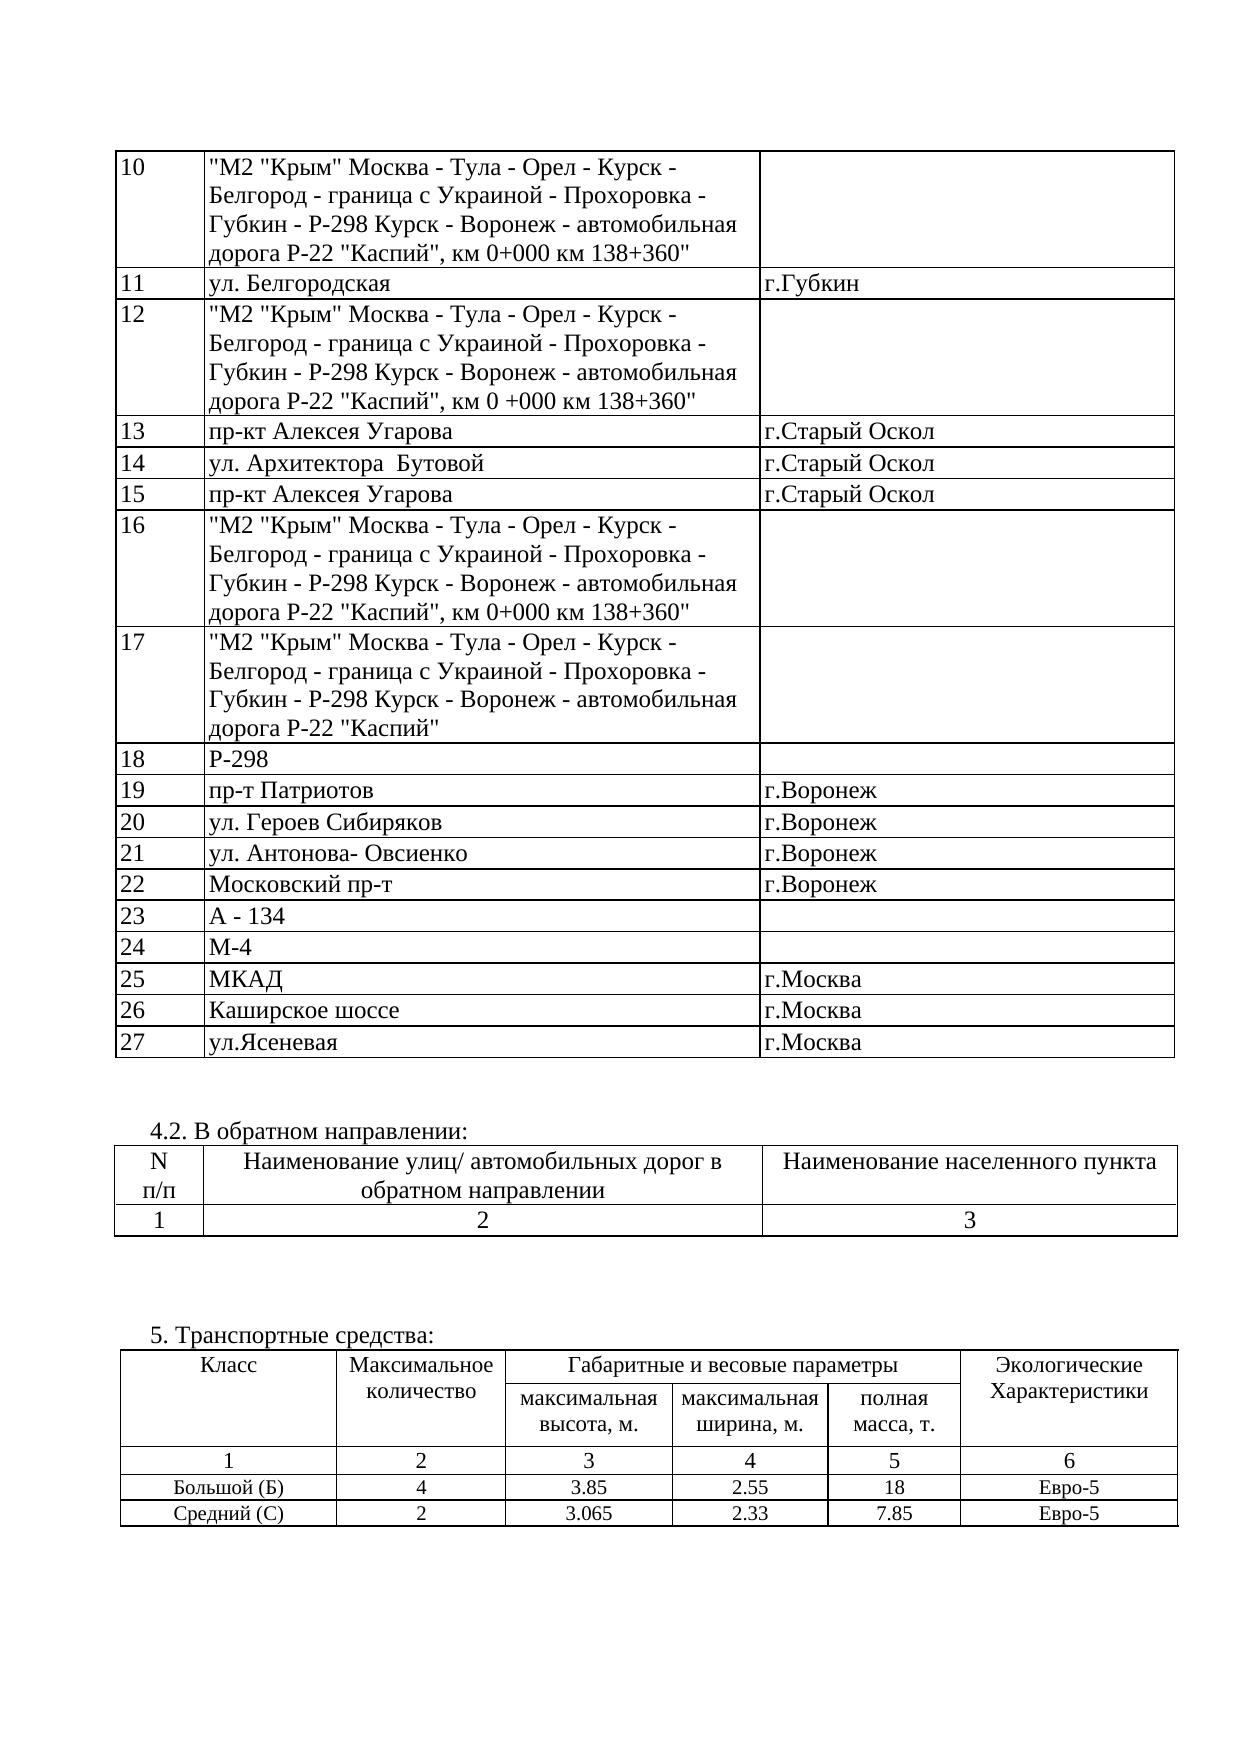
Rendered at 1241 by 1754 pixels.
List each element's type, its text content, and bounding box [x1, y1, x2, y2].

table_cell ул. Героев Сибиряков [205, 807, 759, 836]
table_cell ул.Ясеневая [205, 1027, 759, 1057]
table_cell 11 [117, 268, 204, 298]
text 4.2. В обратном направлении: [150, 1116, 1090, 1144]
table_cell 5 [829, 1447, 960, 1474]
text 5. Транспортные средства: [150, 1320, 1090, 1349]
table_cell 24 [117, 932, 204, 962]
table_cell г.Губкин [761, 268, 1174, 298]
table_cell г.Старый Оскол [761, 416, 1174, 446]
table_cell г.Воронеж [761, 807, 1174, 836]
table_cell 14 [117, 448, 204, 477]
table_header Наименование населенного пункта [763, 1146, 1177, 1203]
table_header Габаритные и весовые параметры [506, 1351, 960, 1382]
table_cell Московский пр-т [205, 870, 759, 899]
table_cell г.Воронеж [761, 775, 1174, 805]
table_cell 26 [117, 995, 204, 1025]
table_header N п/п [115, 1146, 203, 1203]
table_cell 4 [337, 1475, 505, 1499]
table_header Экологические Характеристики [961, 1351, 1177, 1446]
table_cell 6 [961, 1447, 1177, 1474]
table_cell 3 [506, 1447, 672, 1474]
table_cell пр-кт Алексея Угарова [205, 479, 759, 509]
table_cell 2 [204, 1205, 762, 1235]
table_cell 16 [117, 511, 204, 626]
table_cell 15 [117, 479, 204, 509]
table_cell "М2 "Крым" Москва - Тула - Орел - Курск - Белгород - граница с Украиной - Прохоровка - Губкин - Р-298 Курск - Воронеж - автомобильная дорога Р-22 "Каспий" [205, 627, 759, 742]
table_cell ул. Белгородская [205, 268, 759, 298]
table_cell 25 [117, 964, 204, 994]
table_cell 10 [117, 152, 204, 267]
table_cell г.Москва [761, 964, 1174, 994]
table_cell Евро-5 [961, 1501, 1177, 1525]
table_cell М-4 [205, 932, 759, 962]
table_cell пр-кт Алексея Угарова [205, 416, 759, 446]
table_cell 27 [117, 1027, 204, 1057]
table_cell максимальная высота, м. [506, 1384, 672, 1446]
table_cell А - 134 [205, 901, 759, 931]
table_cell 12 [117, 300, 204, 414]
table_cell 18 [117, 744, 204, 773]
table_cell г.Москва [761, 995, 1174, 1025]
table_cell ул. Антонова- Овсиенко [205, 838, 759, 868]
table_cell [761, 511, 1174, 626]
table_cell "М2 "Крым" Москва - Тула - Орел - Курск - Белгород - граница с Украиной - Прохоровка - Губкин - Р-298 Курск - Воронеж - автомобильная дорога Р-22 "Каспий", км 0 +000 км 138+360" [205, 300, 759, 414]
table_cell 2 [337, 1501, 505, 1525]
table_cell [761, 152, 1174, 267]
table_cell 3.065 [506, 1501, 672, 1525]
table_cell 7.85 [829, 1501, 960, 1525]
table_cell 21 [117, 838, 204, 868]
table_cell г.Старый Оскол [761, 448, 1174, 477]
table_cell г.Москва [761, 1027, 1174, 1057]
table_header Максимальное количество [337, 1351, 505, 1446]
table_cell 19 [117, 775, 204, 805]
table_cell Большой (Б) [121, 1475, 336, 1499]
table_cell Евро-5 [961, 1475, 1177, 1499]
table_cell полная масса, т. [829, 1384, 960, 1446]
table_cell [761, 901, 1174, 931]
table_cell 17 [117, 627, 204, 742]
table_cell Каширское шоссе [205, 995, 759, 1025]
table_header Наименование улиц/ автомобильных дорог в обратном направлении [204, 1146, 762, 1203]
table_cell ул. Архитектора Бутовой [205, 448, 759, 477]
table_cell [761, 744, 1174, 773]
table_cell максимальная ширина, м. [673, 1384, 827, 1446]
table_cell 23 [117, 901, 204, 931]
table_cell [761, 932, 1174, 962]
table_cell 3 [763, 1204, 1177, 1235]
table_cell 1 [115, 1205, 203, 1235]
table_cell 18 [829, 1475, 960, 1499]
table_cell 4 [673, 1447, 827, 1474]
table_cell [761, 300, 1174, 414]
table_header Класс [121, 1351, 336, 1446]
table_cell "М2 "Крым" Москва - Тула - Орел - Курск - Белгород - граница с Украиной - Прохоровка - Губкин - Р-298 Курск - Воронеж - автомобильная дорога Р-22 "Каспий", км 0+000 км 138+360" [205, 152, 759, 267]
table_cell г.Старый Оскол [761, 479, 1174, 509]
table_cell г.Воронеж [761, 838, 1174, 868]
table_cell 2.33 [673, 1501, 827, 1525]
table_cell г.Воронеж [761, 870, 1174, 899]
table_cell 1 [121, 1447, 336, 1474]
table_cell "М2 "Крым" Москва - Тула - Орел - Курск - Белгород - граница с Украиной - Прохоровка - Губкин - Р-298 Курск - Воронеж - автомобильная дорога Р-22 "Каспий", км 0+000 км 138+360" [205, 511, 759, 626]
table_cell 13 [117, 416, 204, 446]
table_cell 3.85 [506, 1475, 672, 1499]
table_cell 2 [337, 1447, 505, 1474]
table_cell 22 [117, 870, 204, 899]
table_cell [761, 627, 1174, 742]
table_cell 2.55 [673, 1475, 827, 1499]
table_cell МКАД [205, 964, 759, 994]
table_cell Средний (С) [121, 1501, 336, 1525]
table_cell Р-298 [205, 744, 759, 773]
table_cell 20 [117, 807, 204, 836]
table_cell пр-т Патриотов [205, 775, 759, 805]
